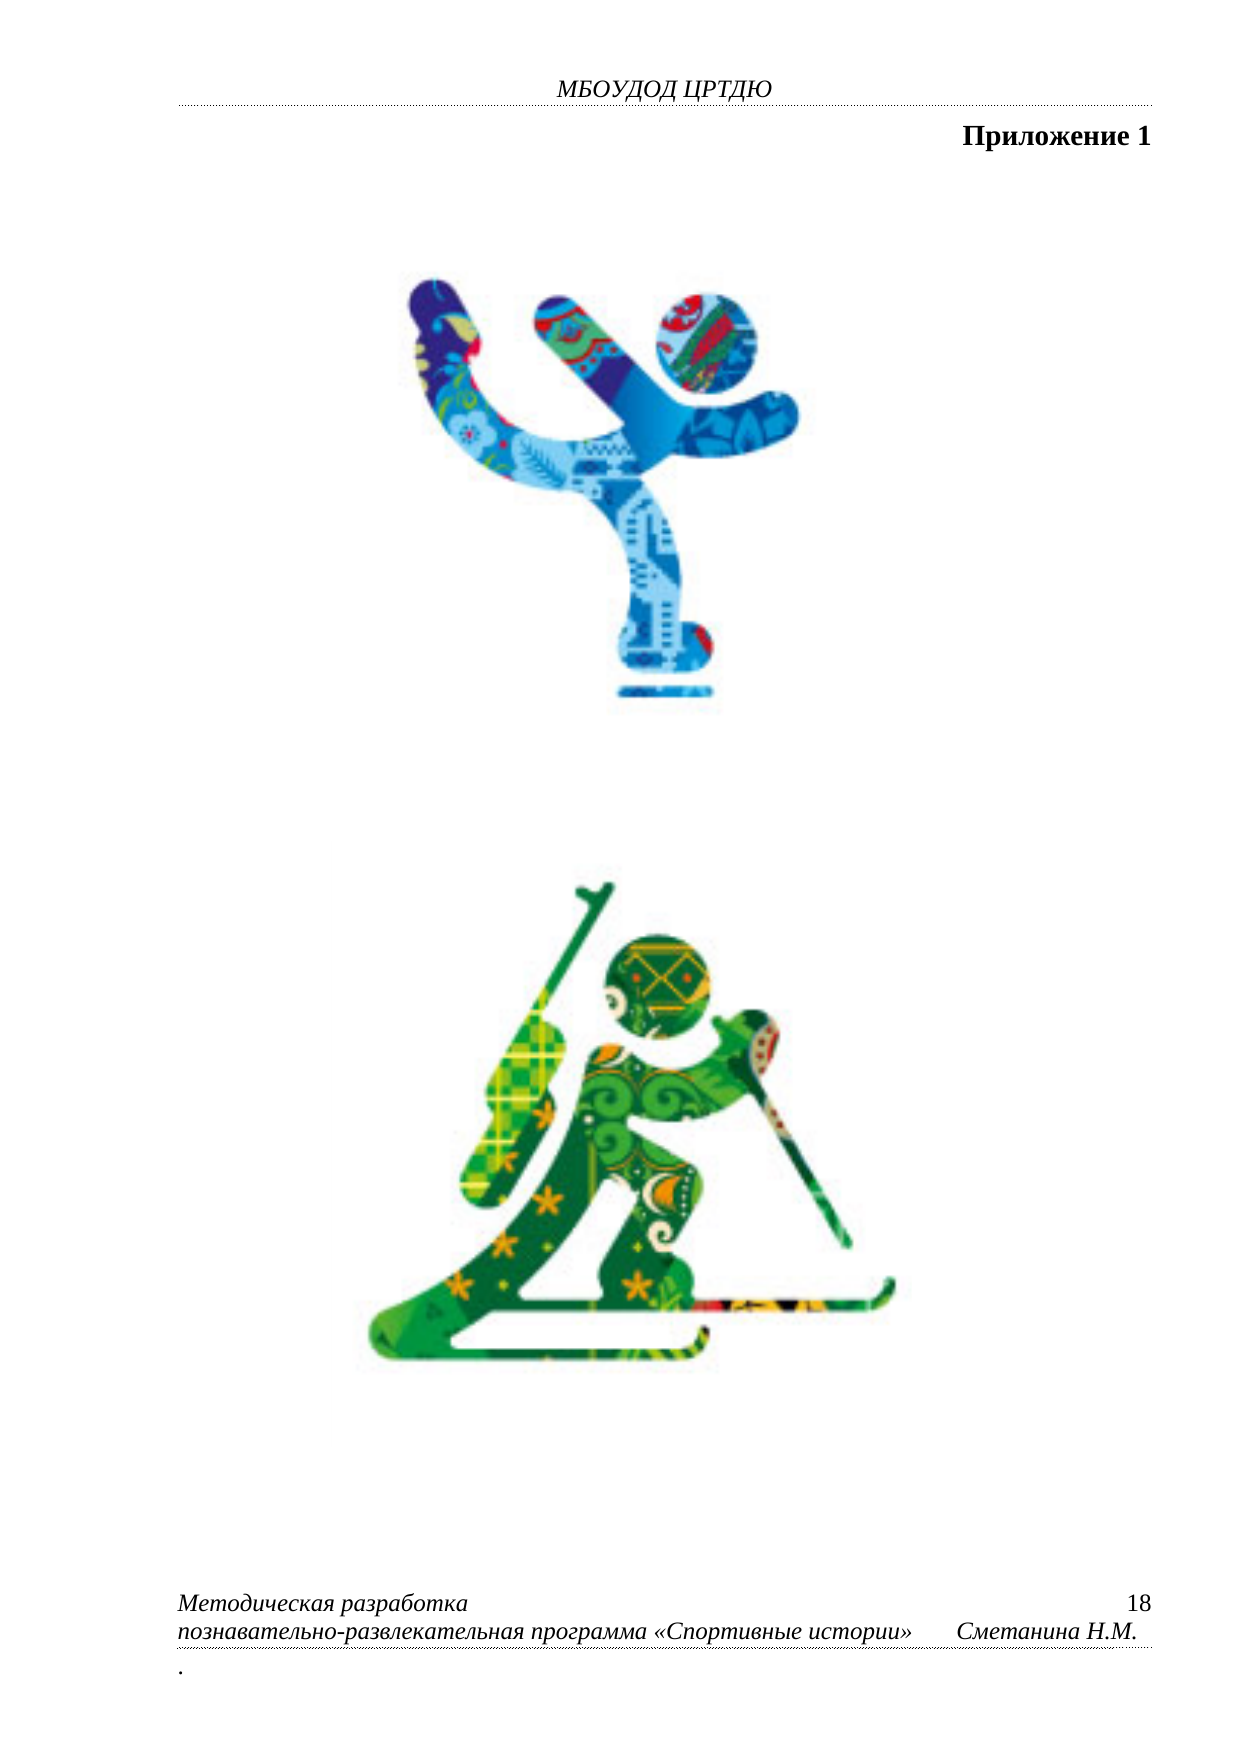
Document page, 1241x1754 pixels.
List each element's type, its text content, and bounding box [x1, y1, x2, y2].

picture [330, 156, 909, 739]
text Приложение 1 [177, 118, 1152, 152]
